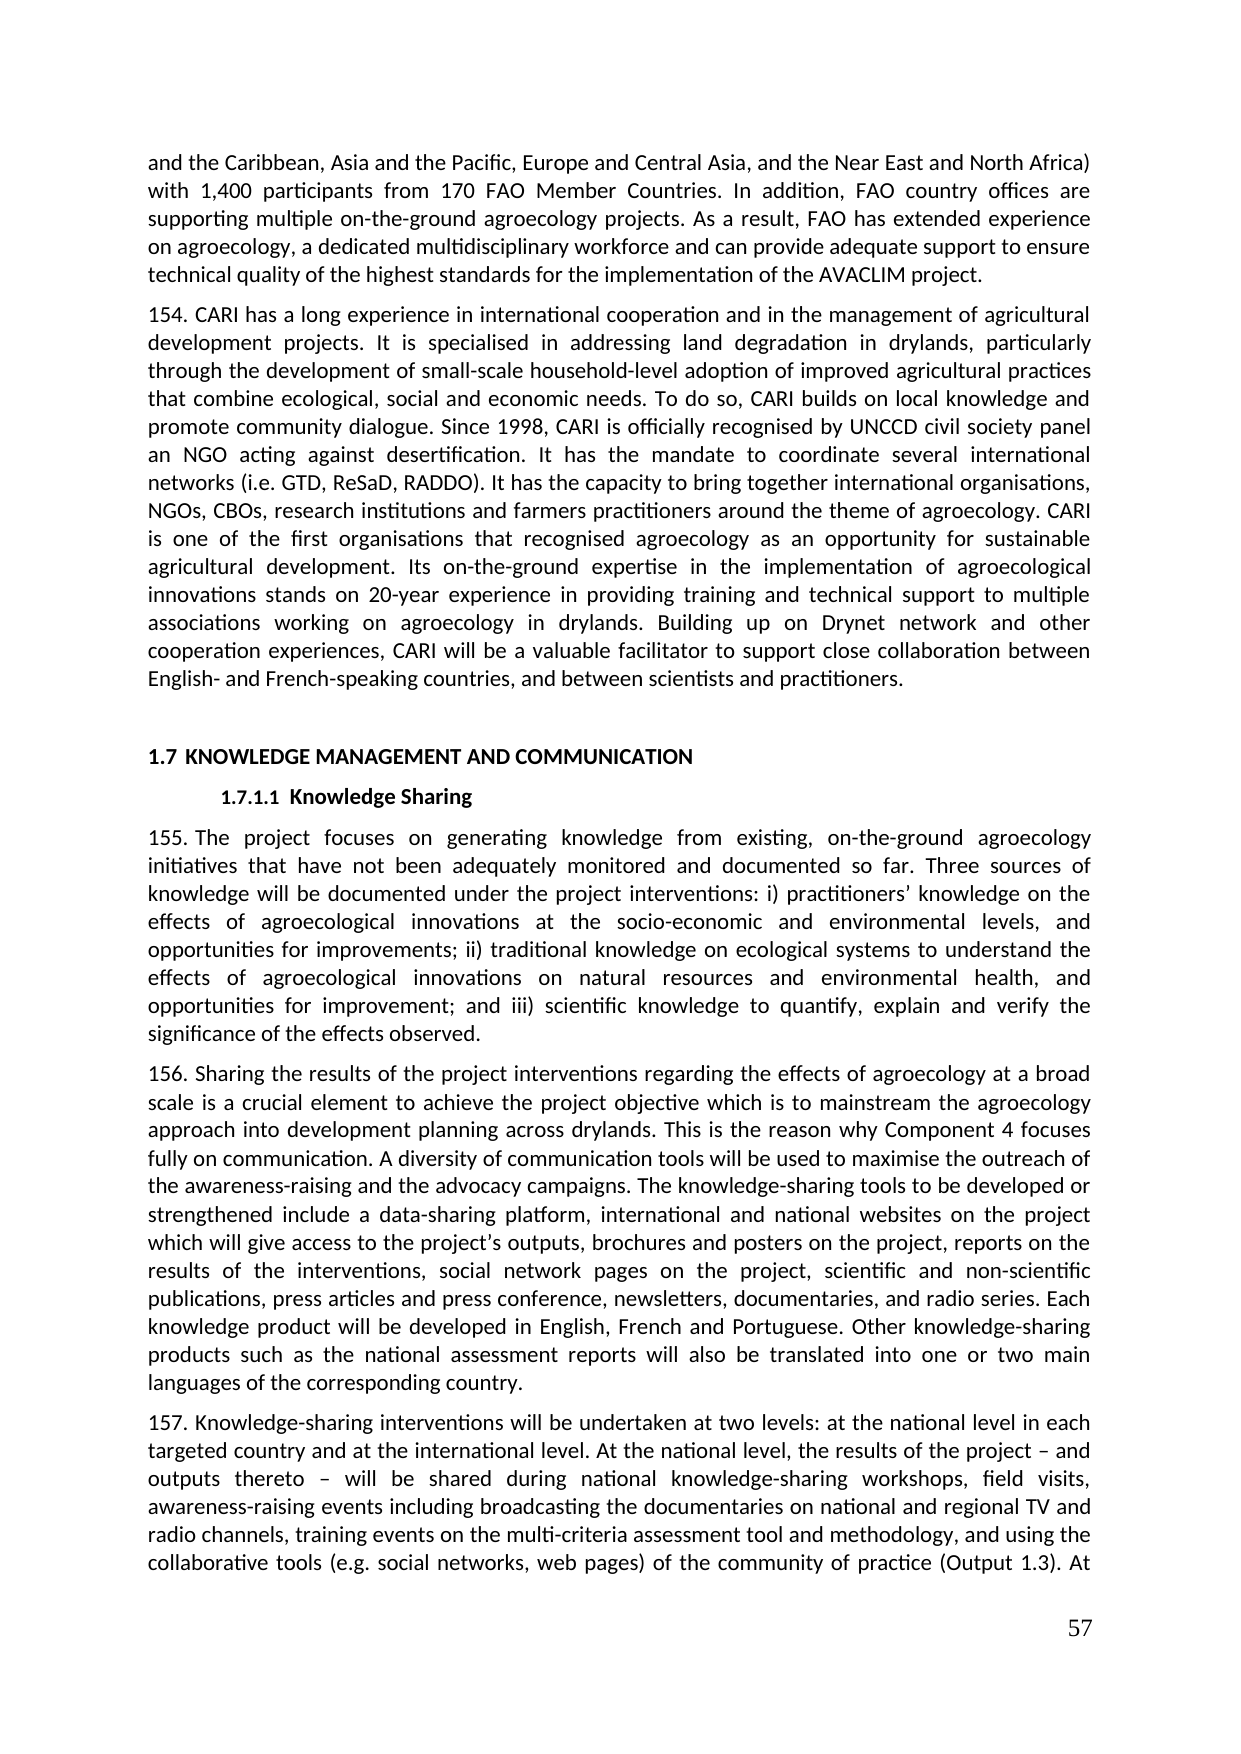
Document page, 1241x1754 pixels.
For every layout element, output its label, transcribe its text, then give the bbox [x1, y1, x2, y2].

subtitle KNOWLEDGE MANAGEMENT AND COMMUNICATION [148, 742, 1092, 770]
subtitle Knowledge Sharing [148, 782, 1092, 810]
list CARI has a long experience in international cooperation and in the management of agricultural development projects. It is specialised in addressing land degradation in drylands, particularly through the development of small-scale household-level adoption of improved agricultural practices that combine ecological, social and economic needs. To do so, CARI builds on local knowledge and promote community dialogue. Since 1998, CARI is officially recognised by UNCCD civil society panel an NGO acting against desertification. It has the mandate to coordinate several international networks (i.e. GTD, ReSaD, RADDO). It has the capacity to bring together international organisations, NGOs, CBOs, research institutions and farmers practitioners around the theme of agroecology. CARI is one of the first organisations that recognised agroecology as an opportunity for sustainable agricultural development. Its on-the-ground expertise in the implementation of agroecological innovations stands on 20-year experience in providing training and technical support to multiple associations working on agroecology in drylands. Building up on Drynet network and other cooperation experiences, CARI will be a valuable facilitator to support close collaboration between English- and French-speaking countries, and between scientists and practitioners. [148, 300, 1092, 693]
list Sharing the results of the project interventions regarding the effects of agroecology at a broad scale is a crucial element to achieve the project objective which is to mainstream the agroecology approach into development planning across drylands. This is the reason why Component 4 focuses fully on communication. A diversity of communication tools will be used to maximise the outreach of the awareness-raising and the advocacy campaigns. The knowledge-sharing tools to be developed or strengthened include a data-sharing platform, international and national websites on the project which will give access to the project’s outputs, brochures and posters on the project, reports on the results of the interventions, social network pages on the project, scientific and non-scientific publications, press articles and press conference, newsletters, documentaries, and radio series. Each knowledge product will be developed in English, French and Portuguese. Other knowledge-sharing products such as the national assessment reports will also be translated into one or two main languages of the corresponding country. [148, 1059, 1092, 1396]
list The project focuses on generating knowledge from existing, on-the-ground agroecology initiatives that have not been adequately monitored and documented so far. Three sources of knowledge will be documented under the project interventions: i) practitioners’ knowledge on the effects of agroecological innovations at the socio-economic and environmental levels, and opportunities for improvements; ii) traditional knowledge on ecological systems to understand the effects of agroecological innovations on natural resources and environmental health, and opportunities for improvement; and iii) scientific knowledge to quantify, explain and verify the significance of the effects observed. [148, 823, 1092, 1047]
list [148, 1408, 1092, 1576]
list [148, 148, 1092, 288]
